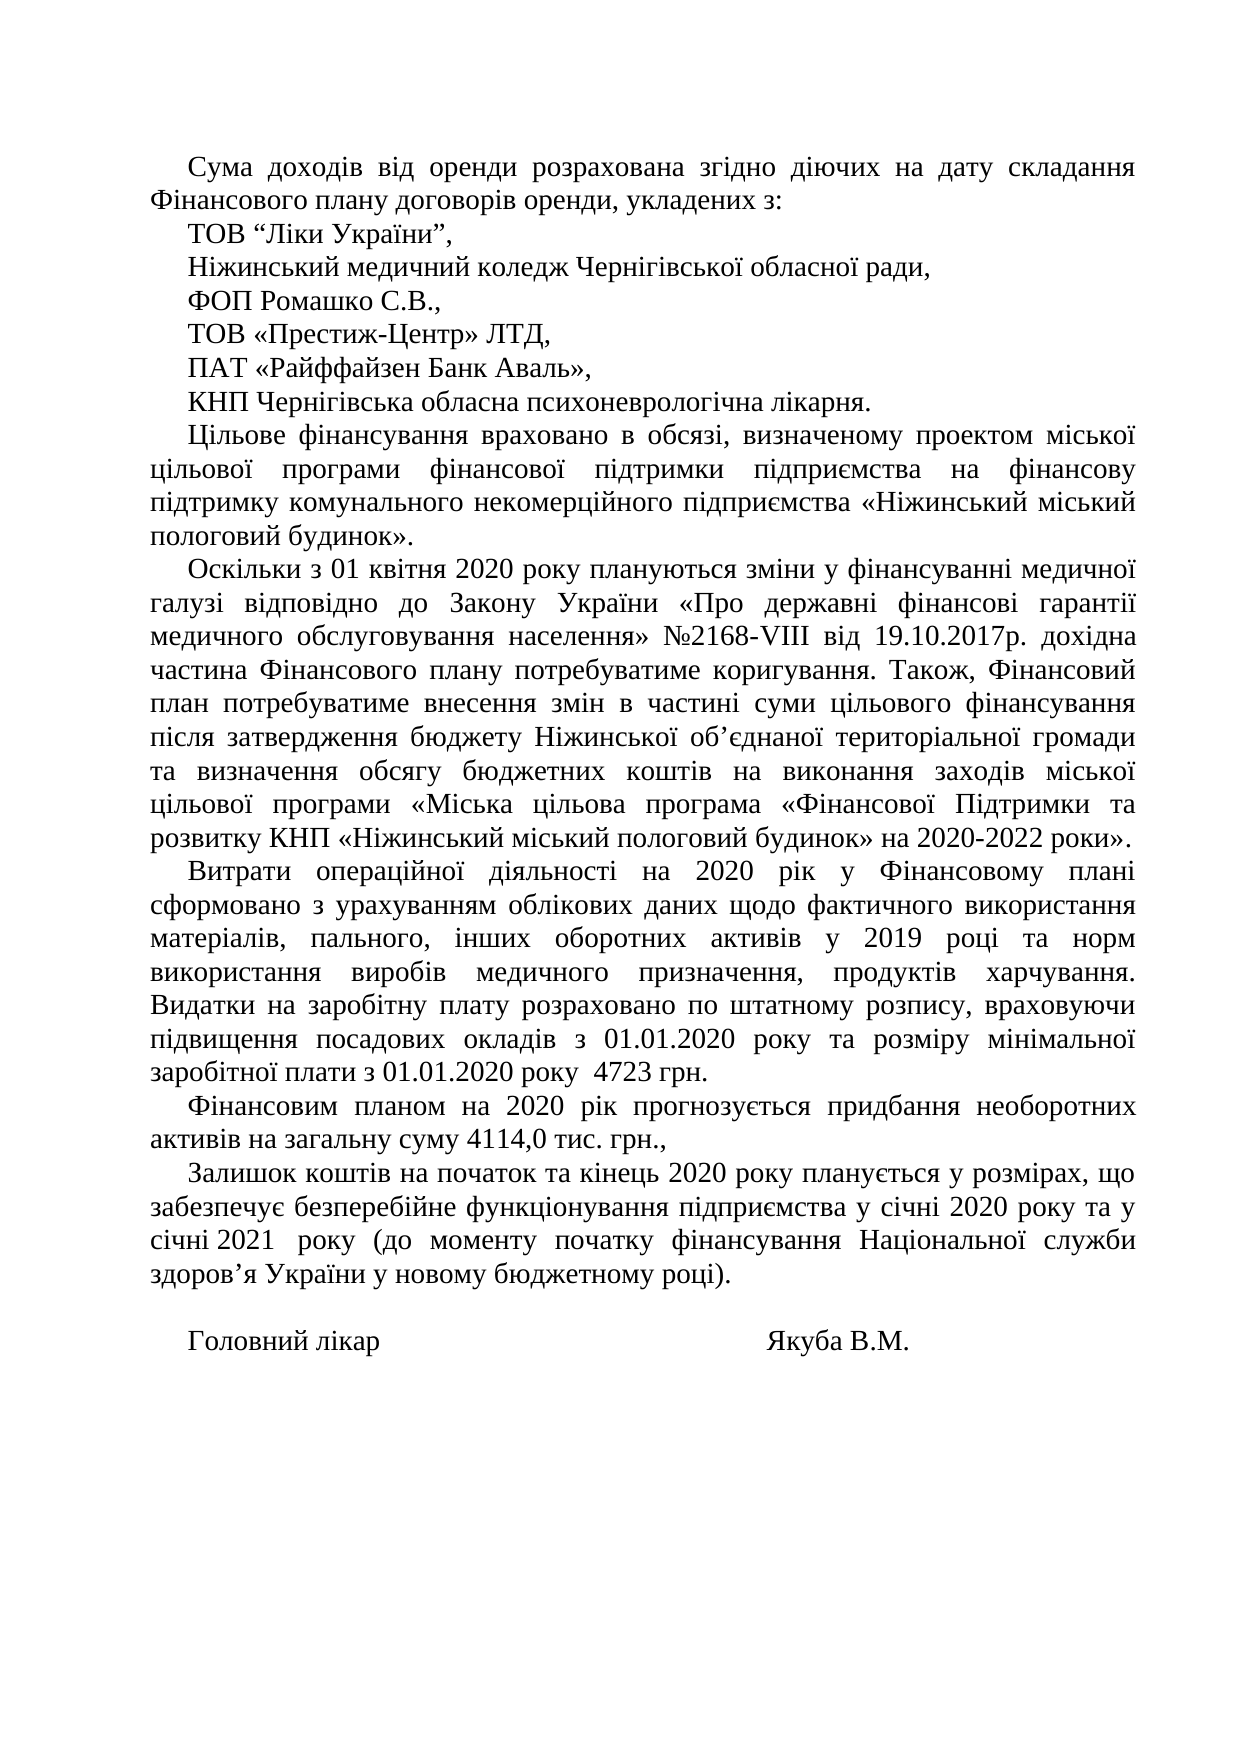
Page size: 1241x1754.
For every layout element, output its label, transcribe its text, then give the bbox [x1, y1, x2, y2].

text Сума доходів від оренди розрахована згідно діючих на дату складання Фінансового плану договорів оренди, укладених з: [150, 149, 1137, 216]
text ФОП Ромашко С.В., [150, 283, 1137, 317]
text Витрати операційної діяльності на 2020 рік у Фінансовому плані сформовано з урахуванням облікових даних щодо фактичного використання матеріалів, пального, інших оборотних активів у 2019 році та норм використання виробів медичного призначення, продуктів харчування. Видатки на заробітну плату розраховано по штатному розпису, враховуючи підвищення посадових окладів з 01.01.2020 року та розміру мінімальної заробітної плати з 01.01.2020 року 4723 грн. [150, 853, 1137, 1088]
text Головний лікар Якуба В.М. [150, 1323, 1137, 1356]
text Оскільки з 01 квітня 2020 року плануються зміни у фінансуванні медичної галузі відповідно до Закону України «Про державні фінансові гарантії медичного обслуговування населення» №2168-VIII від 19.10.2017р. дохідна частина Фінансового плану потребуватиме коригування. Також, Фінансовий план потребуватиме внесення змін в частині суми цільового фінансування після затвердження бюджету Ніжинської об’єднаної територіальної громади та визначення обсягу бюджетних коштів на виконання заходів міської цільової програми «Міська цільова програма «Фінансової Підтримки та розвитку КНП «Ніжинський міський пологовий будинок» на 2020-2022 роки». [150, 551, 1137, 853]
text ТОВ «Престиж-Центр» ЛТД, [150, 317, 1137, 350]
text Фінансовим планом на 2020 рік прогнозується придбання необоротних активів на загальну суму 4114,0 тис. грн., [150, 1088, 1137, 1155]
text Ніжинський медичний коледж Чернігівської обласної ради, [150, 249, 1137, 283]
text ПАТ «Райффайзен Банк Аваль», [150, 350, 1137, 384]
text Залишок коштів на початок та кінець 2020 року планується у розмірах, що забезпечує безперебійне функціонування підприємства у січні 2020 року та у січні 2021 року (до моменту початку фінансування Національної служби здоров’я України у новому бюджетному році). [150, 1155, 1137, 1289]
text Цільове фінансування враховано в обсязі, визначеному проектом міської цільової програми фінансової підтримки підприємства на фінансову підтримку комунального некомерційного підприємства «Ніжинський міський пологовий будинок». [150, 417, 1137, 551]
text КНП Чернігівська обласна психоневрологічна лікарня. [150, 384, 1137, 417]
text ТОВ “Ліки України”, [150, 216, 1137, 249]
